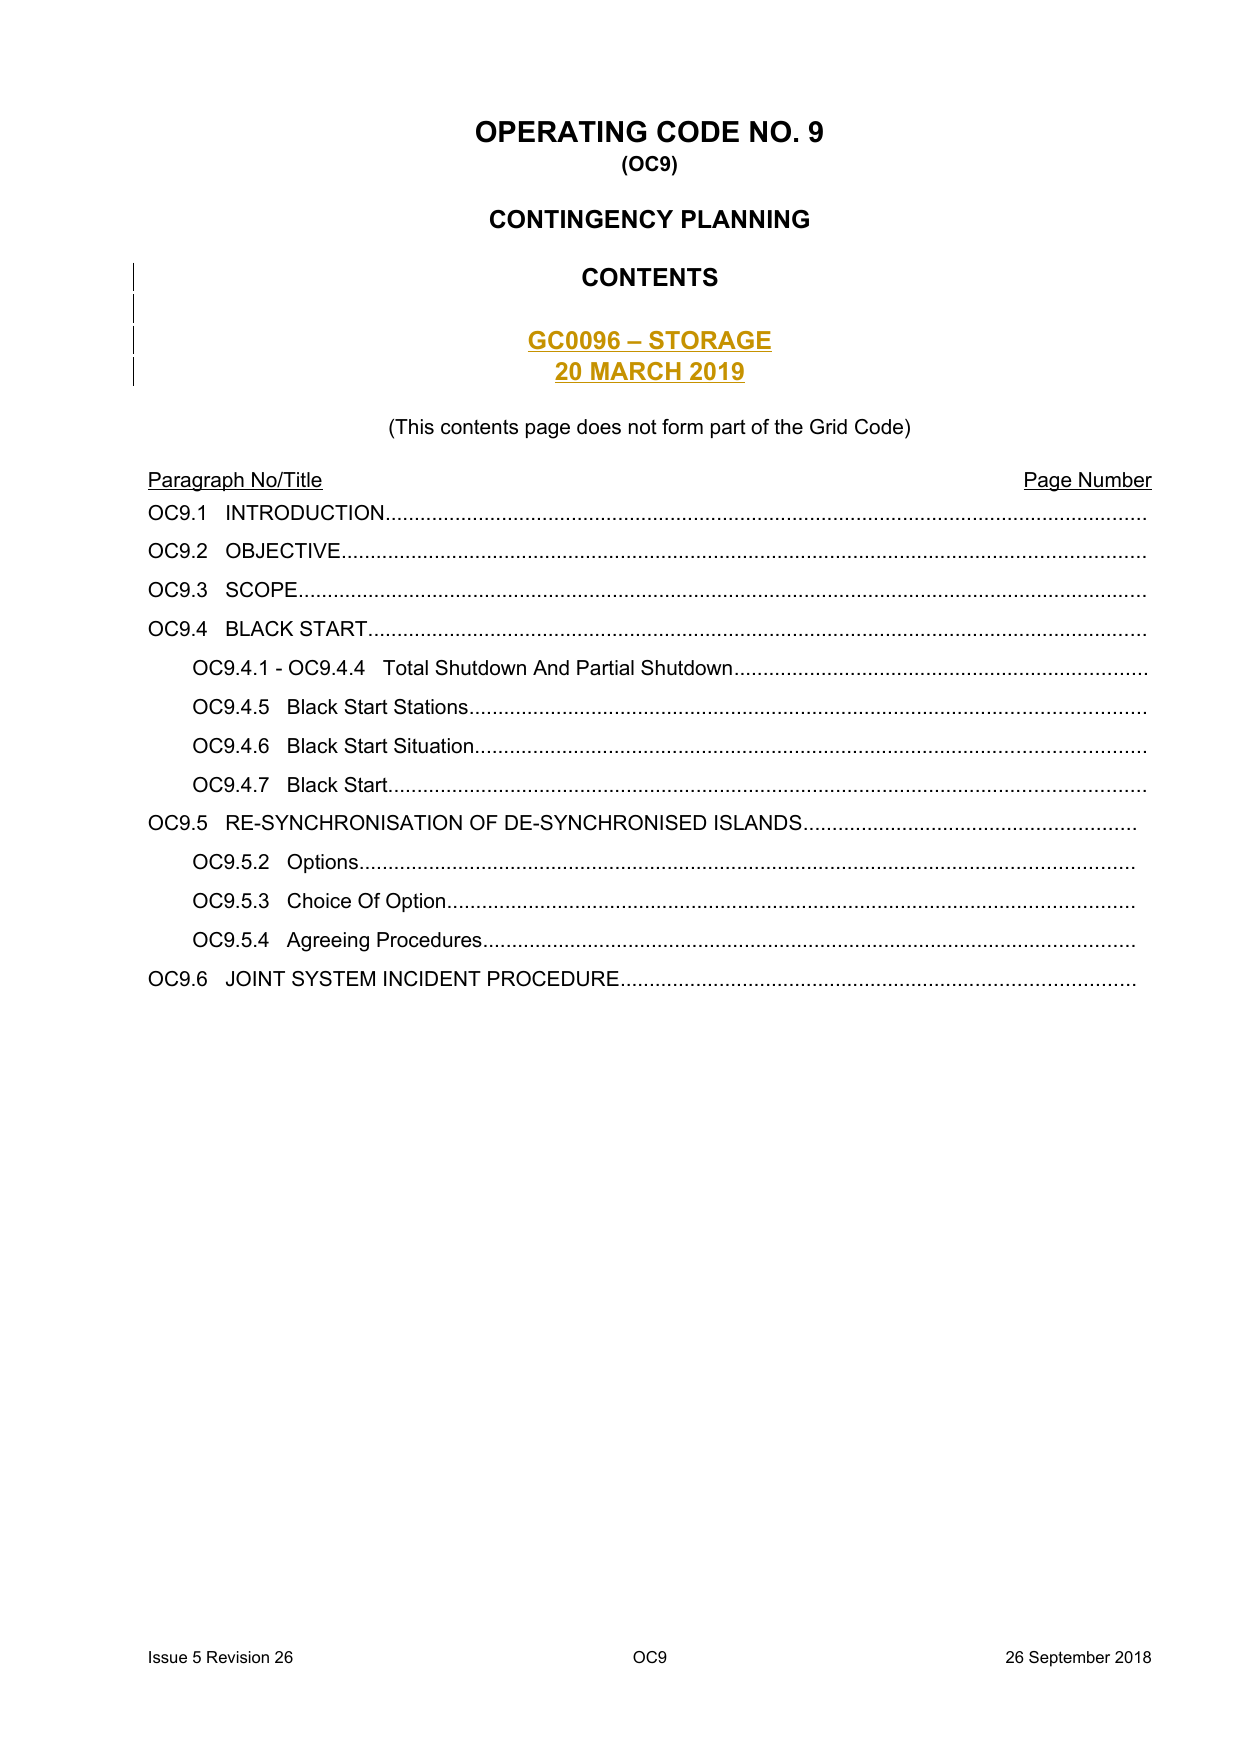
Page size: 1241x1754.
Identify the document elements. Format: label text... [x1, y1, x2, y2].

text OC9.4 BLACK START 3 [148, 617, 1092, 641]
text OC9.4.1 - OC9.4.4 Total Shutdown And Partial Shutdown 3 [192, 656, 1092, 680]
text CONTINGENCY PLANNING [148, 204, 1152, 233]
text CONTENTS [148, 262, 1152, 291]
text OC9.5.2 Options 12 [192, 850, 1092, 874]
text Paragraph No/Title Page Number [148, 468, 1152, 492]
text OC9.5.3 Choice Of Option 14 [192, 889, 1092, 913]
text OC9.1 INTRODUCTION 2 [148, 500, 1092, 524]
text OC9.5 RE-SYNCHRONISATION OF DE-SYNCHRONISED ISLANDS 12 [148, 811, 1092, 835]
text OC9.6 JOINT SYSTEM INCIDENT PROCEDURE 17 [148, 967, 1092, 991]
text OC9.3 SCOPE 3 [148, 578, 1092, 602]
text OC9.2 OBJECTIVE 2 [148, 539, 1092, 563]
text (This contents page does not form part of the Grid Code) [148, 415, 1152, 439]
text OC9.4.6 Black Start Situation 4 [192, 733, 1092, 757]
text (OC9) [148, 152, 1152, 176]
text OC9.4.7 Black Start 4 [192, 772, 1092, 796]
text OC9.4.5 Black Start Stations 3 [192, 695, 1092, 719]
text OPERATING CODE NO. 9 [148, 115, 1152, 148]
text OC9.5.4 Agreeing Procedures 15 [192, 928, 1092, 952]
